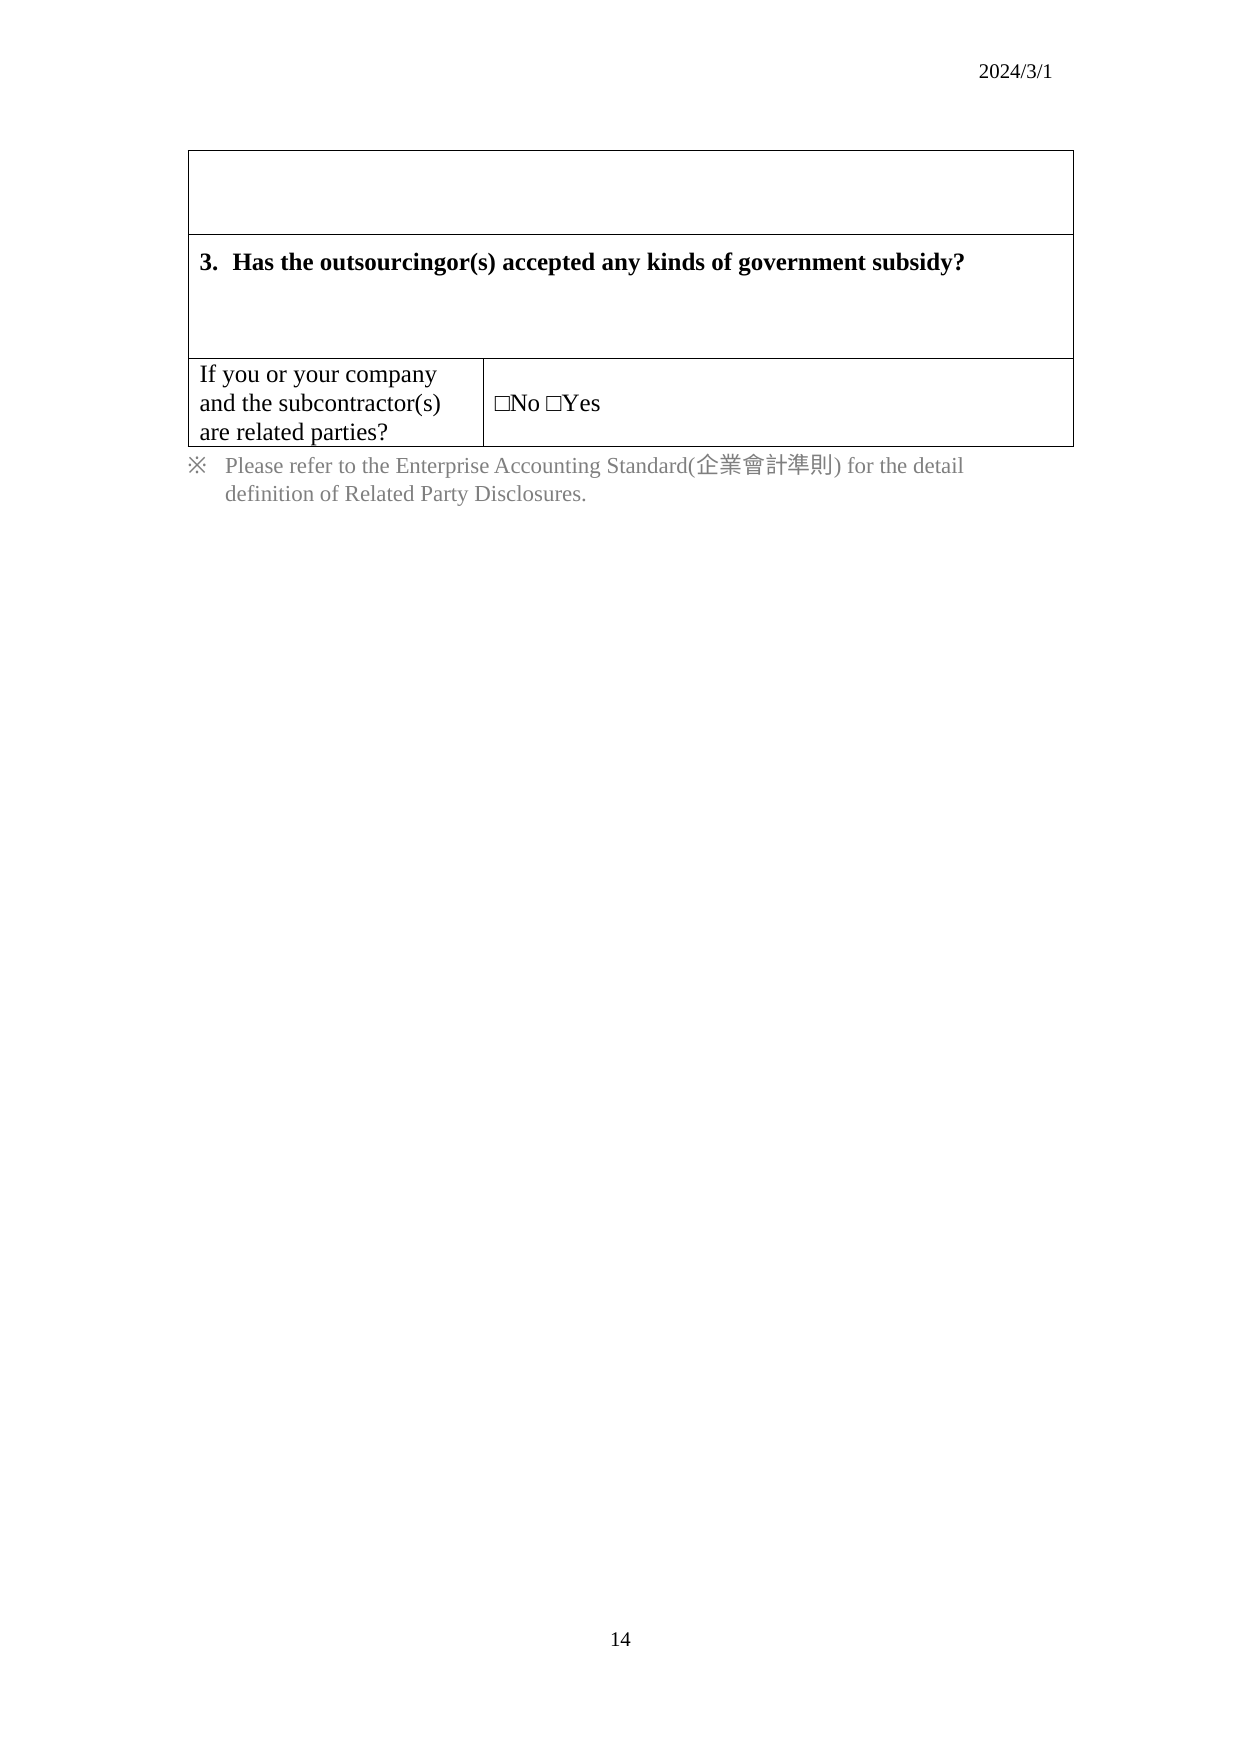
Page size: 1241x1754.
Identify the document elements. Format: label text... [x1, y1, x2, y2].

table_cell If you or your company and the subcontractor(s) are related parties? [189, 359, 483, 446]
list Please refer to the Enterprise Accounting Standard(企業會計準則) for the detail definition of Related Party Disclosures. [187, 447, 1053, 506]
table_cell Has the outsourcingor(s) accepted any kinds of government subsidy? [189, 235, 1073, 358]
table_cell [189, 151, 1073, 233]
table_cell □No □Yes [484, 359, 1073, 446]
